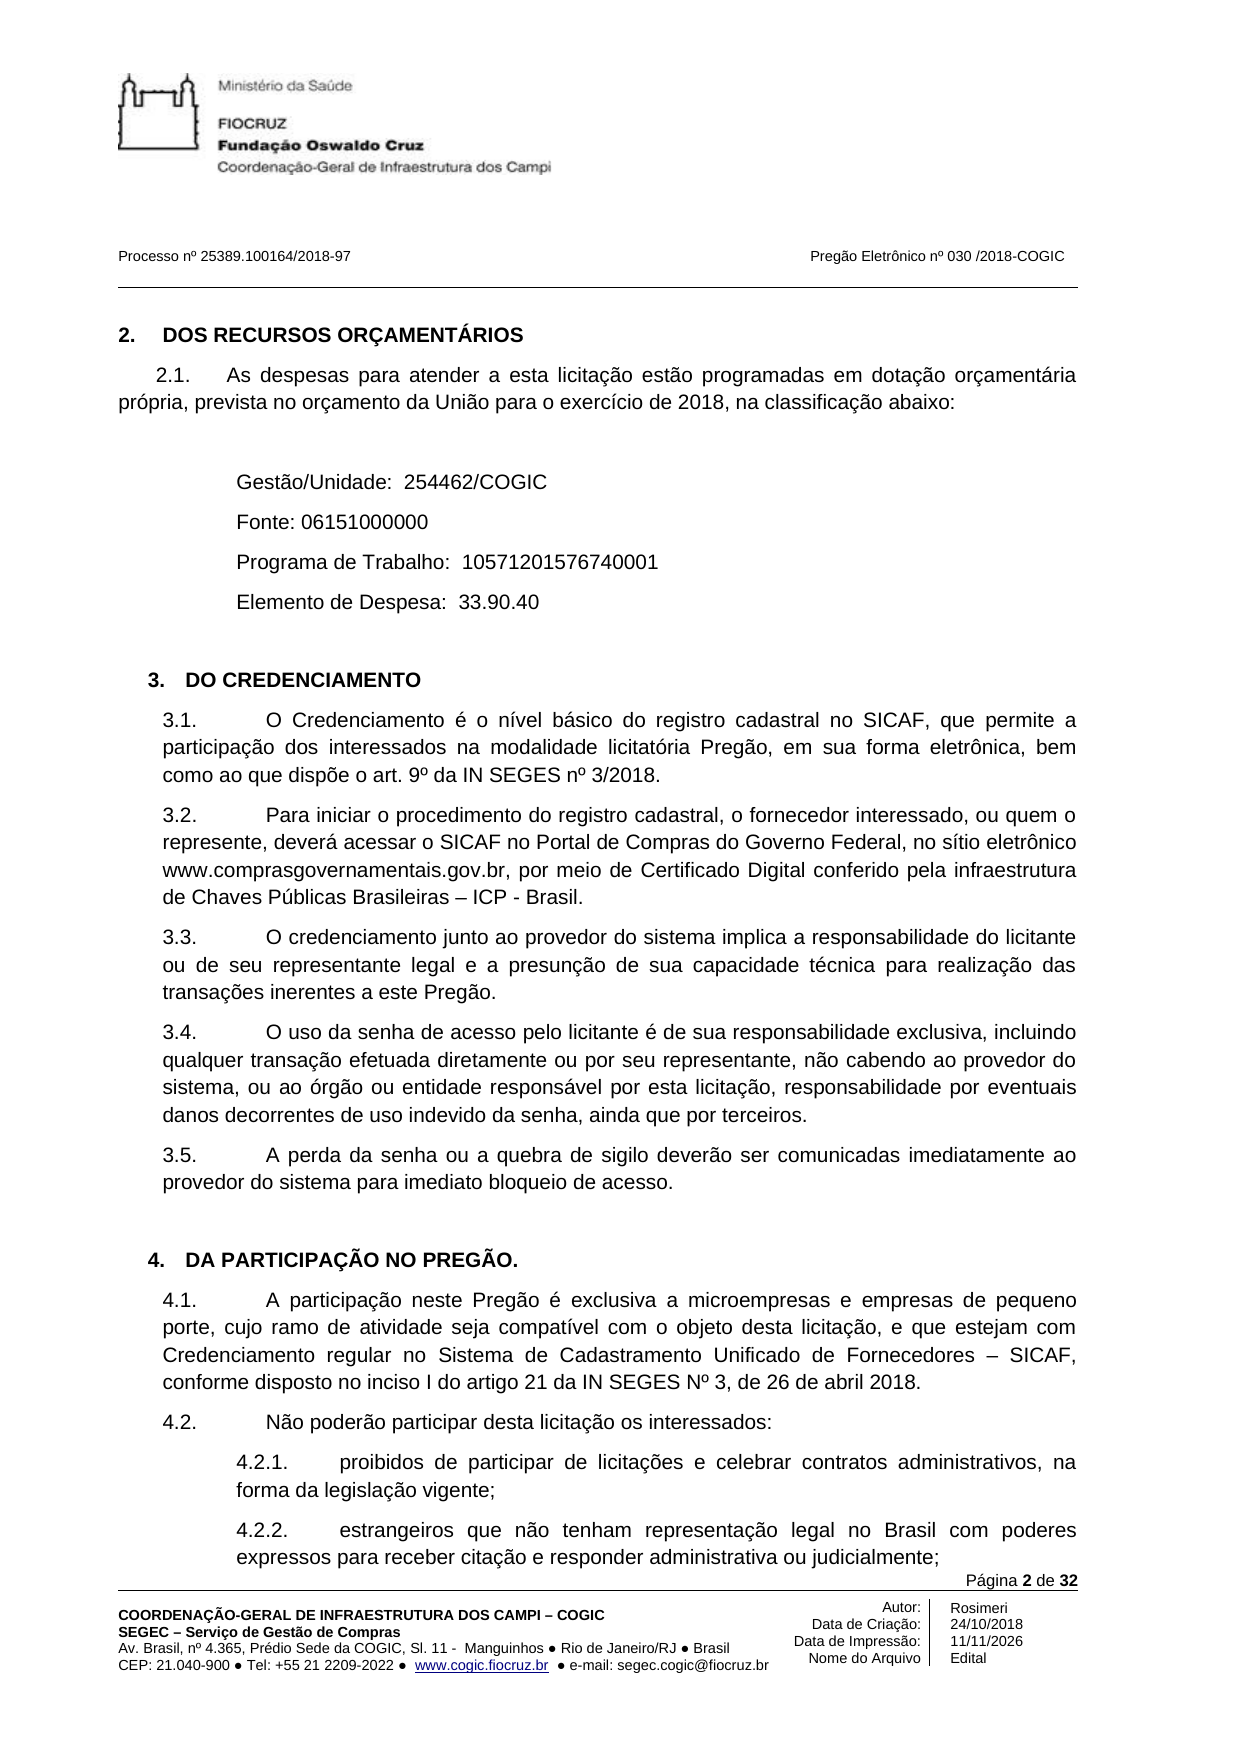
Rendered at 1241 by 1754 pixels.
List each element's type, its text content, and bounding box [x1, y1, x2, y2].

text Programa de Trabalho: 10571201576740001 [236, 550, 1078, 574]
list O Credenciamento é o nível básico do registro cadastral no SICAF, que permite a participação dos interessados na modalidade licitatória Pregão, em sua forma eletrônica, bem como ao que dispõe o art. 9º da IN SEGES nº 3/2018. [162, 708, 1078, 787]
list Para iniciar o procedimento do registro cadastral, o fornecedor interessado, ou quem o represente, deverá acessar o SICAF no Portal de Compras do Governo Federal, no sítio eletrônico www.comprasgovernamentais.gov.br, por meio de Certificado Digital conferido pela infraestrutura de Chaves Públicas Brasileiras – ICP - Brasil. [162, 803, 1078, 909]
list Não poderão participar desta licitação os interessados: [162, 1410, 1078, 1434]
list A participação neste Pregão é exclusiva a microempresas e empresas de pequeno porte, cujo ramo de atividade seja compatível com o objeto desta licitação, e que estejam com Credenciamento regular no Sistema de Cadastramento Unificado de Fornecedores – SICAF, conforme disposto no inciso I do artigo 21 da IN SEGES Nº 3, de 26 de abril 2018. [162, 1288, 1078, 1394]
list O uso da senha de acesso pelo licitante é de sua responsabilidade exclusiva, incluindo qualquer transação efetuada diretamente ou por seu representante, não cabendo ao provedor do sistema, ou ao órgão ou entidade responsável por esta licitação, responsabilidade por eventuais danos decorrentes de uso indevido da senha, ainda que por terceiros. [162, 1020, 1078, 1127]
picture [118, 73, 552, 175]
text Elemento de Despesa: 33.90.40 [236, 590, 1078, 614]
list DA PARTICIPAÇÃO NO PREGÃO. [148, 1248, 1079, 1272]
list DOS RECURSOS ORÇAMENTÁRIOS [118, 323, 1079, 347]
text Fonte: 06151000000 [236, 510, 1078, 534]
list proibidos de participar de licitações e celebrar contratos administrativos, na forma da legislação vigente; [236, 1450, 1078, 1502]
list estrangeiros que não tenham representação legal no Brasil com poderes expressos para receber citação e responder administrativa ou judicialmente; [236, 1518, 1078, 1569]
text 2.1. As despesas para atender a esta licitação estão programadas em dotação orçamentária própria, prevista no orçamento da União para o exercício de 2018, na classificação abaixo: [118, 363, 1078, 414]
text Gestão/Unidade: 254462/COGIC [236, 470, 1078, 494]
list O credenciamento junto ao provedor do sistema implica a responsabilidade do licitante ou de seu representante legal e a presunção de sua capacidade técnica para realização das transações inerentes a este Pregão. [162, 925, 1078, 1004]
list DO CREDENCIAMENTO [148, 668, 1079, 692]
list A perda da senha ou a quebra de sigilo deverão ser comunicadas imediatamente ao provedor do sistema para imediato bloqueio de acesso. [162, 1143, 1078, 1194]
